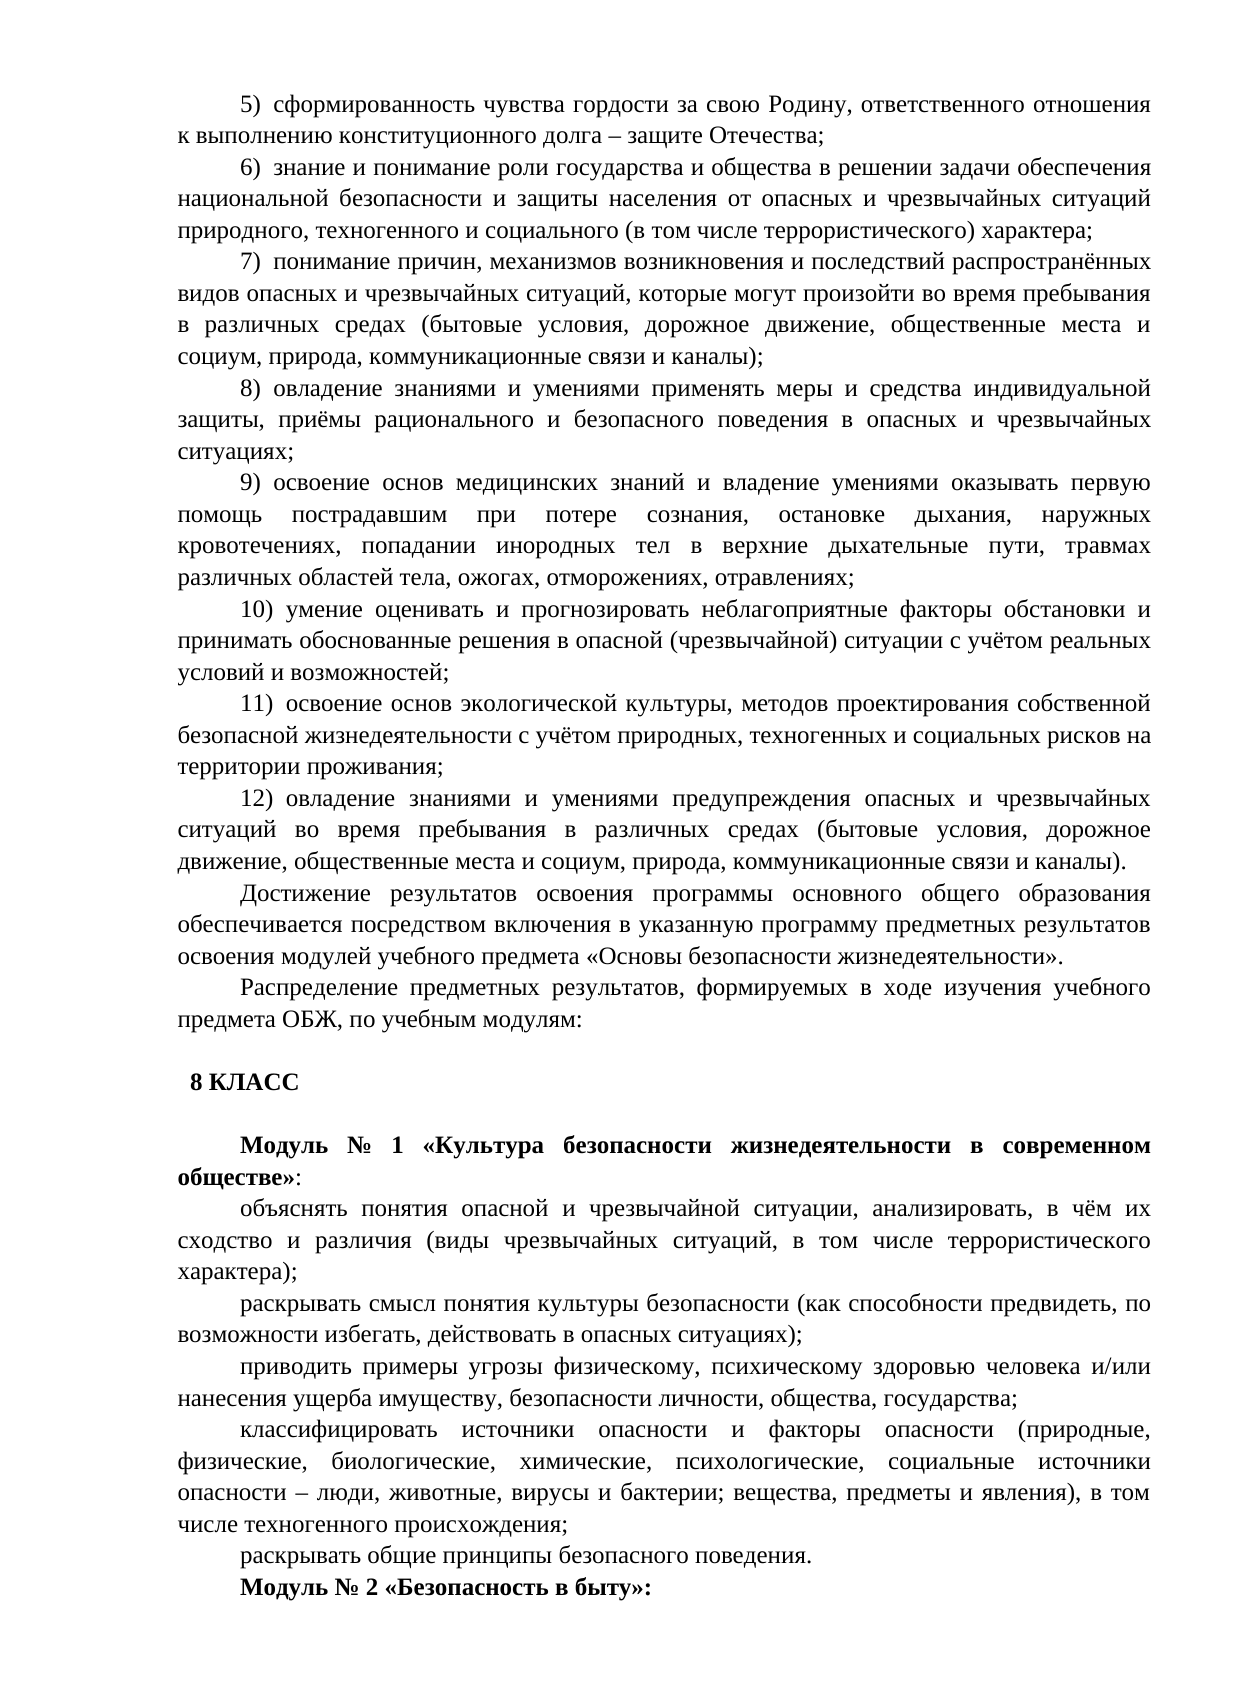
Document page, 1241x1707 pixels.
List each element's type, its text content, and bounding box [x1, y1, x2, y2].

text 10) умение оценивать и прогнозировать неблагоприятные факторы обстановки и принимать обоснованные решения в опасной (чрезвычайной) ситуации с учётом реальных условий и возможностей; [177, 594, 1152, 686]
text Достижение результатов освоения программы основного общего образования обеспечивается посредством включения в указанную программу предметных результатов освоения модулей учебного предмета «Основы безопасности жизнедеятельности». [177, 878, 1152, 969]
text 5) сформированность чувства гордости за свою Родину, ответственного отношения к выполнению конституционного долга – защите Отечества; [177, 89, 1152, 149]
text объяснять понятия опасной и чрезвычайной ситуации, анализировать, в чём их сходство и различия (виды чрезвычайных ситуаций, в том числе террористического характера); [177, 1193, 1152, 1285]
text классифицировать источники опасности и факторы опасности (природные, физические, биологические, химические, психологические, социальные источники опасности – люди, животные, вирусы и бактерии; вещества, предметы и явления), в том числе техногенного происхождения; [177, 1414, 1152, 1538]
text раскрывать смысл понятия культуры безопасности (как способности предвидеть, по возможности избегать, действовать в опасных ситуациях); [177, 1288, 1152, 1348]
text Модуль № 2 «Безопасность в быту»: [177, 1572, 1152, 1601]
text приводить примеры угрозы физическому, психическому здоровью человека и/или нанесения ущерба имуществу, безопасности личности, общества, государства; [177, 1351, 1152, 1411]
text 6) знание и понимание роли государства и общества в решении задачи обеспечения национальной безопасности и защиты населения от опасных и чрезвычайных ситуаций природного, техногенного и социального (в том числе террористического) характера; [177, 152, 1152, 244]
text Распределение предметных результатов, формируемых в ходе изучения учебного предмета ОБЖ, по учебным модулям: [177, 972, 1152, 1033]
text 8 КЛАСС [190, 1067, 1152, 1096]
text Модуль № 1 «Культура безопасности жизнедеятельности в современном обществе»: [177, 1130, 1152, 1191]
text 7) понимание причин, механизмов возникновения и последствий распространённых видов опасных и чрезвычайных ситуаций, которые могут произойти во время пребывания в различных средах (бытовые условия, дорожное движение, общественные места и социум, природа, коммуникационные связи и каналы); [177, 246, 1152, 370]
text 8) овладение знаниями и умениями применять меры и средства индивидуальной защиты, приёмы рационального и безопасного поведения в опасных и чрезвычайных ситуациях; [177, 373, 1152, 464]
text раскрывать общие принципы безопасного поведения. [177, 1541, 1152, 1569]
text 9) освоение основ медицинских знаний и владение умениями оказывать первую помощь пострадавшим при потере сознания, остановке дыхания, наружных кровотечениях, попадании инородных тел в верхние дыхательные пути, травмах различных областей тела, ожогах, отморожениях, отравлениях; [177, 467, 1152, 591]
text 11) освоение основ экологической культуры, методов проектирования собственной безопасной жизнедеятельности с учётом природных, техногенных и социальных рисков на территории проживания; [177, 688, 1152, 780]
text 12) овладение знаниями и умениями предупреждения опасных и чрезвычайных ситуаций во время пребывания в различных средах (бытовые условия, дорожное движение, общественные места и социум, природа, коммуникационные связи и каналы). [177, 783, 1152, 875]
